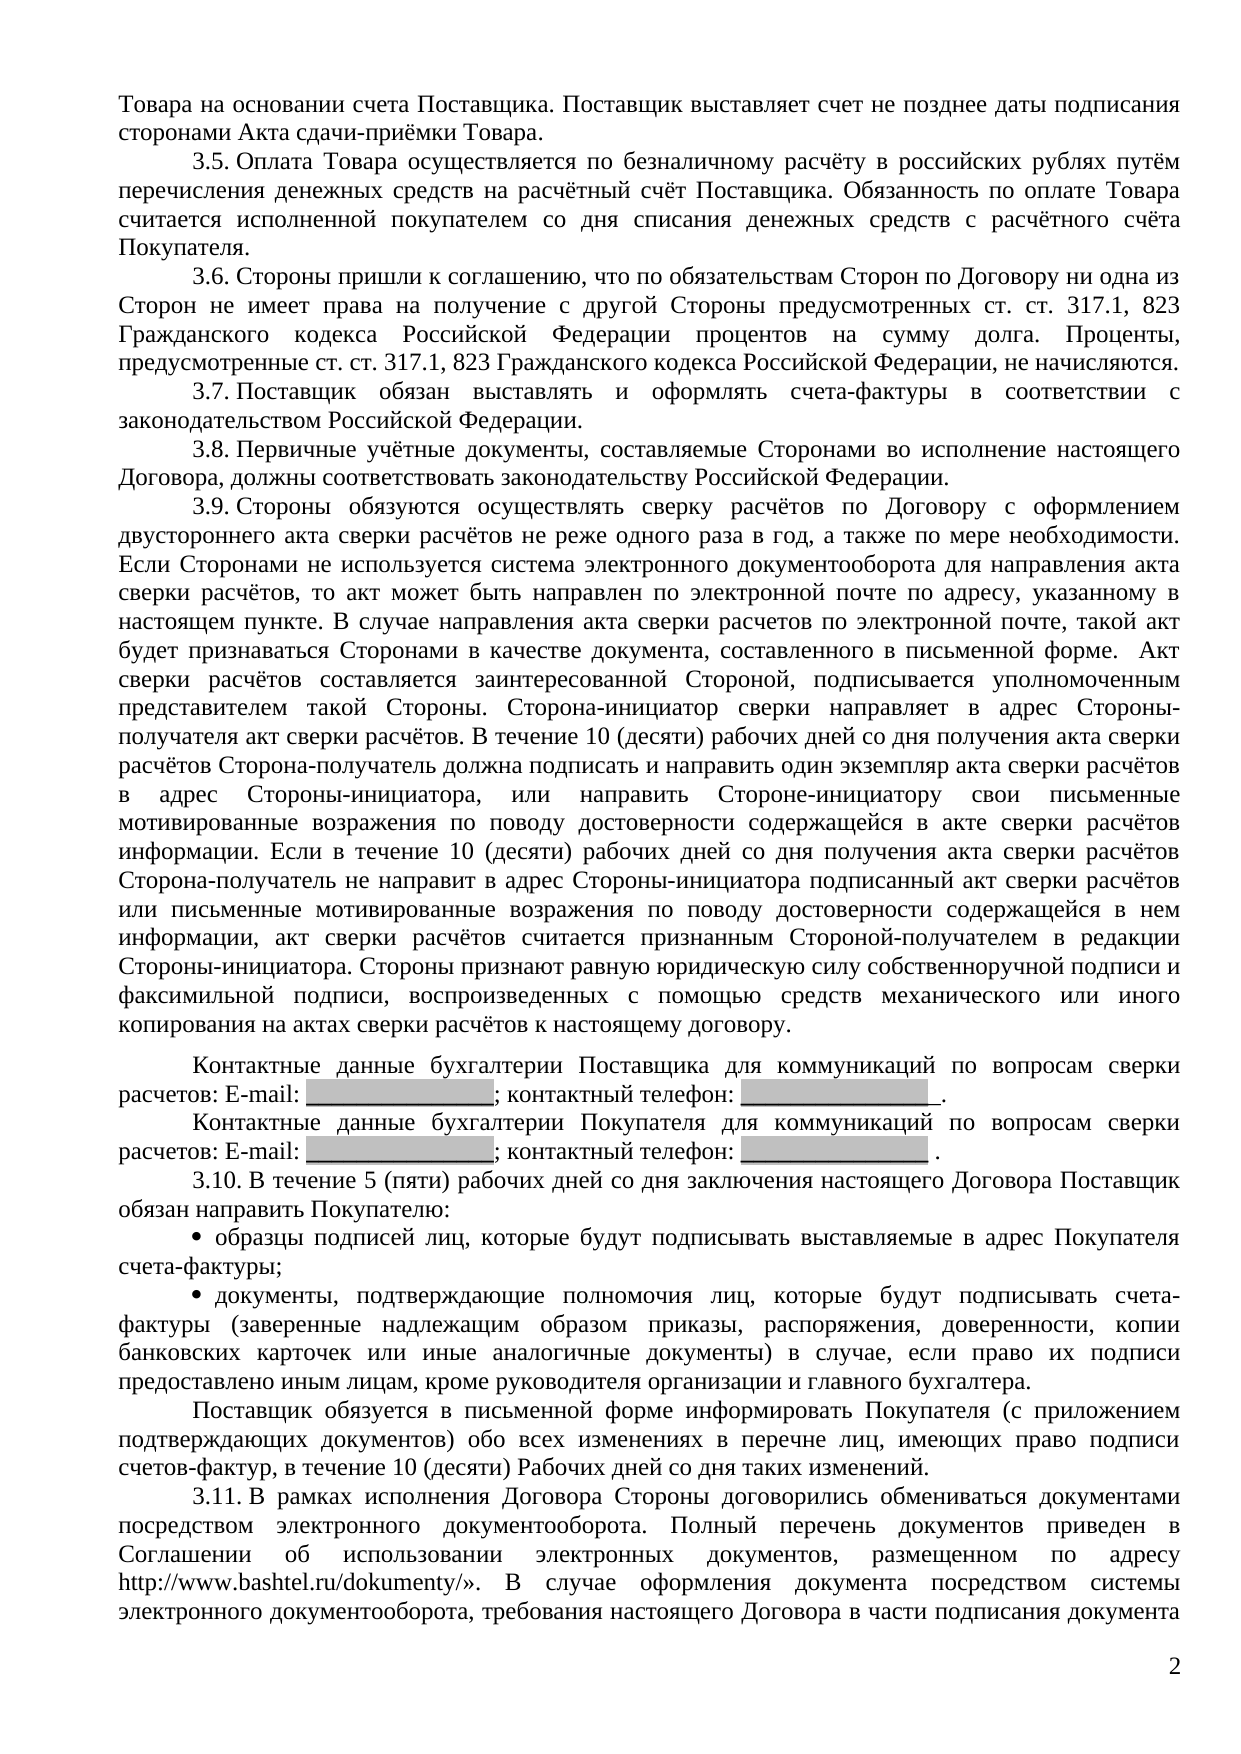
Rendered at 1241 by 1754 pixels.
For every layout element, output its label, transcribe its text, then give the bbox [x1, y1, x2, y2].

list Первичные учётные документы, составляемые Сторонами во исполнение настоящего Договора, должны соответствовать законодательству Российской Федерации. [118, 434, 1181, 491]
text Поставщик обязуется в письменной форме информировать Покупателя (с приложением подтверждающих документов) обо всех изменениях в перечне лиц, имеющих право подписи счетов-фактур, в течение 10 (десяти) Рабочих дней со дня таких изменений. [118, 1395, 1181, 1481]
text Контактные данные бухгалтерии Покупателя для коммуникаций по вопросам сверки расчетов: E-mail: _______________; контактный телефон: _______________ . [118, 1107, 1181, 1165]
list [118, 89, 1181, 146]
list В течение 5 (пяти) рабочих дней со дня заключения настоящего Договора Поставщик обязан направить Покупателю: [118, 1165, 1181, 1222]
list Оплата Товара осуществляется по безналичному расчёту в российских рублях путём перечисления денежных средств на расчётный счёт Поставщика. Обязанность по оплате Товара считается исполненной покупателем со дня списания денежных средств с расчётного счёта Покупателя. [118, 146, 1181, 261]
text Контактные данные бухгалтерии Поставщика для коммуникаций по вопросам сверки расчетов: E-mail: _______________; контактный телефон: ________________. [118, 1050, 1181, 1107]
list Поставщик обязан выставлять и оформлять счета-фактуры в соответствии с законодательством Российской Федерации. [118, 376, 1181, 434]
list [118, 1481, 1181, 1625]
list образцы подписей лиц, которые будут подписывать выставляемые в адрес Покупателя счета-фактуры; [118, 1222, 1181, 1280]
list Стороны обязуются осуществлять сверку расчётов по Договору с оформлением двустороннего акта сверки расчётов не реже одного раза в год, а также по мере необходимости. Если Сторонами не используется система электронного документооборота для направления акта сверки расчётов, то акт может быть направлен по электронной почте по адресу, указанному в настоящем пункте. В случае направления акта сверки расчетов по электронной почте, такой акт будет признаваться Сторонами в качестве документа, составленного в письменной форме. Акт сверки расчётов составляется заинтересованной Стороной, подписывается уполномоченным представителем такой Стороны. Сторона-инициатор сверки направляет в адрес Стороны-получателя акт сверки расчётов. В течение 10 (десяти) рабочих дней со дня получения акта сверки расчётов Сторона-получатель должна подписать и направить один экземпляр акта сверки расчётов в адрес Стороны-инициатора, или направить Стороне-инициатору свои письменные мотивированные возражения по поводу достоверности содержащейся в акте сверки расчётов информации. Если в течение 10 (десяти) рабочих дней со дня получения акта сверки расчётов Сторона-получатель не направит в адрес Стороны-инициатора подписанный акт сверки расчётов или письменные мотивированные возражения по поводу достоверности содержащейся в нем информации, акт сверки расчётов считается признанным Стороной-получателем в редакции Стороны-инициатора. Стороны признают равную юридическую силу собственноручной подписи и факсимильной подписи, воспроизведенных с помощью средств механического или иного копирования на актах сверки расчётов к настоящему договору. [118, 491, 1181, 1037]
list Стороны пришли к соглашению, что по обязательствам Сторон по Договору ни одна из Сторон не имеет права на получение с другой Стороны предусмотренных ст. ст. 317.1, 823 Гражданского кодекса Российской Федерации процентов на сумму долга. Проценты, предусмотренные ст. ст. 317.1, 823 Гражданского кодекса Российской Федерации, не начисляются. [118, 261, 1181, 376]
list документы, подтверждающие полномочия лиц, которые будут подписывать счета-фактуры (заверенные надлежащим образом приказы, распоряжения, доверенности, копии банковских карточек или иные аналогичные документы) в случае, если право их подписи предоставлено иным лицам, кроме руководителя организации и главного бухгалтера. [118, 1280, 1181, 1395]
